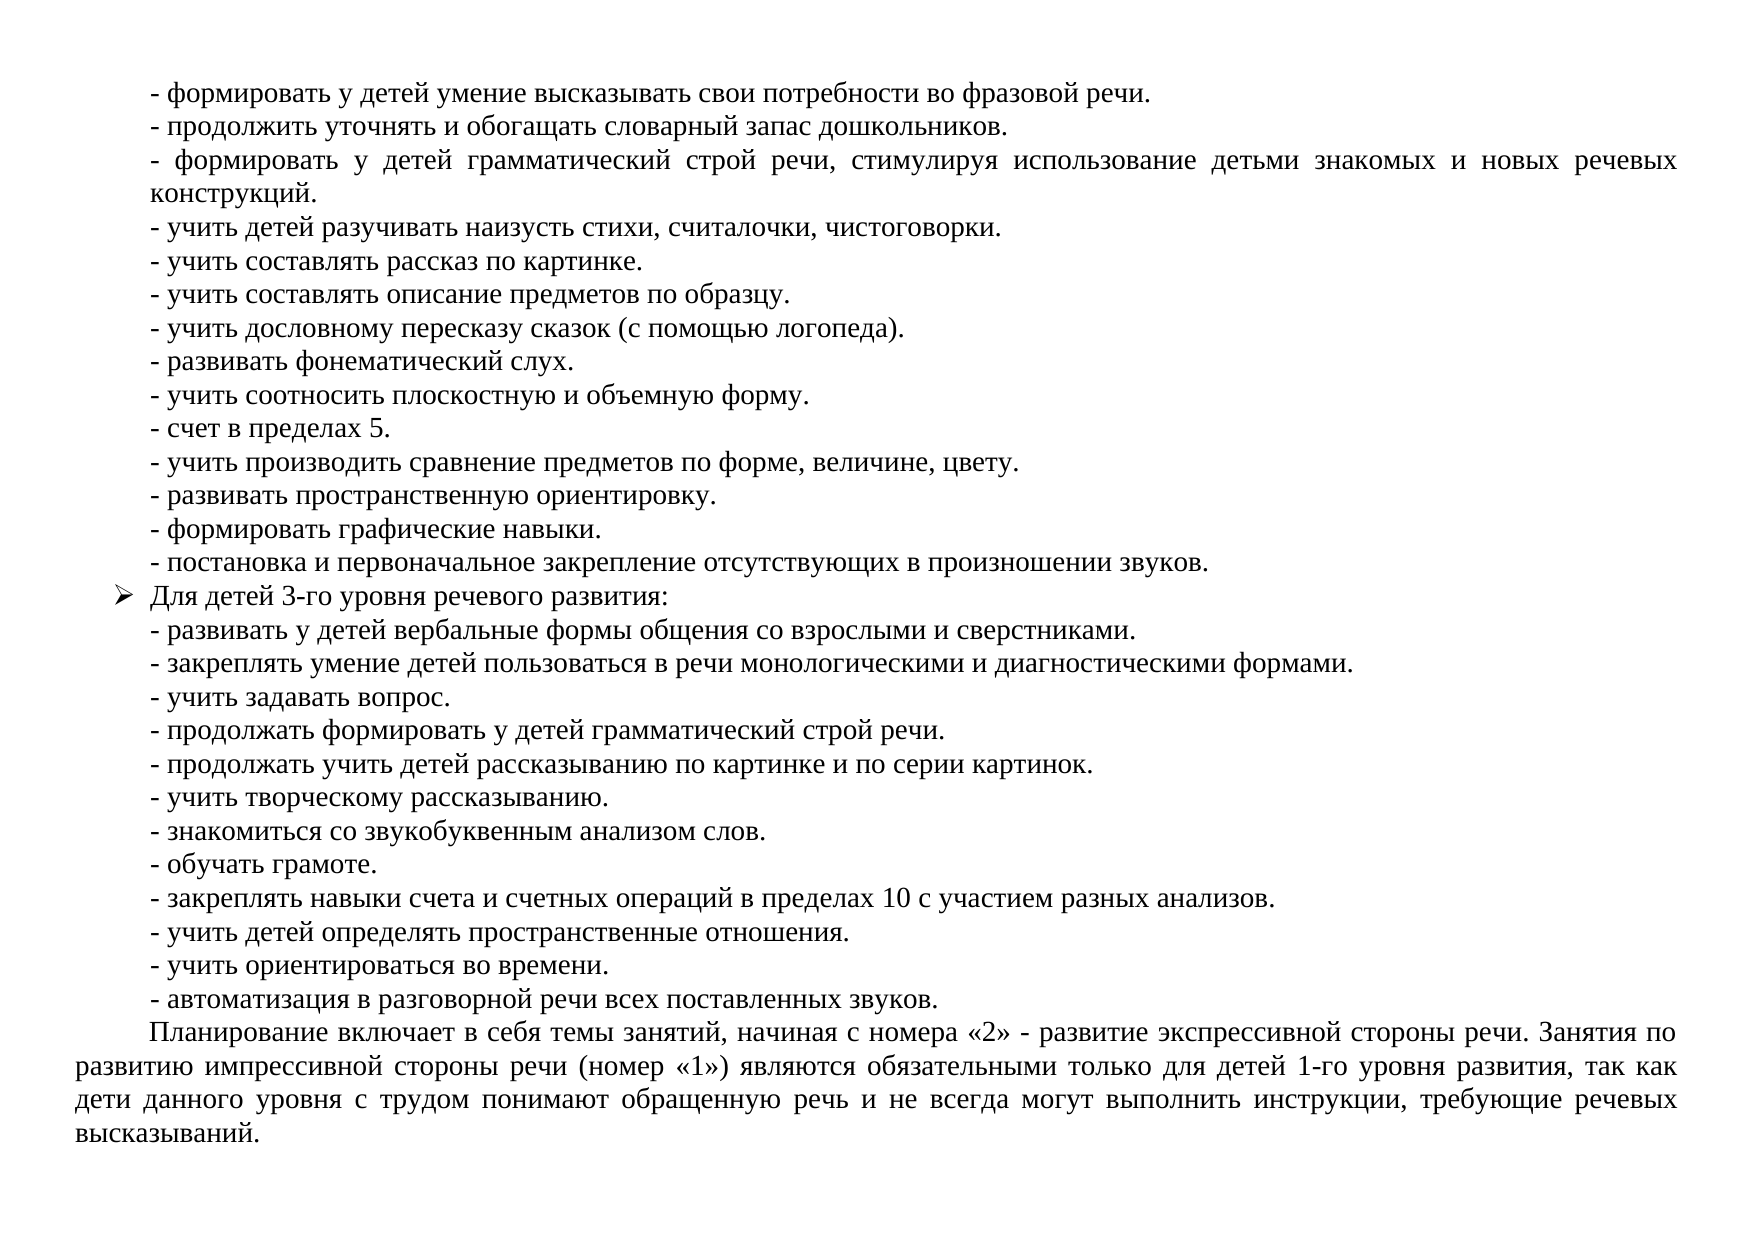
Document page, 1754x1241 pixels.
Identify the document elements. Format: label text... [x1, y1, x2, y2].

list - продолжать формировать у детей грамматический строй речи. [150, 712, 1679, 746]
list - развивать пространственную ориентировку. [150, 477, 1679, 511]
list - учить составлять рассказ по картинке. [150, 243, 1679, 276]
text Планирование включает в себя темы занятий, начиная с номера «2» - развитие экспрессивной стороны речи. Занятия по развитию импрессивной стороны речи (номер «1») являются обязательными только для детей 1-го уровня развития, так как дети данного уровня с трудом понимают обращенную речь и не всегда могут выполнить инструкции, требующие речевых высказываний. [75, 1014, 1679, 1148]
list - учить составлять описание предметов по образцу. [150, 276, 1679, 310]
list - постановка и первоначальное закрепление отсутствующих в произношении звуков. [150, 544, 1679, 578]
list - учить соотносить плоскостную и объемную форму. [150, 377, 1679, 410]
list - формировать у детей грамматический строй речи, стимулируя использование детьми знакомых и новых речевых конструкций. [150, 142, 1679, 209]
list - счет в пределах 5. [150, 410, 1679, 444]
list - закреплять навыки счета и счетных операций в пределах 10 с участием разных анализов. [150, 880, 1679, 914]
list - учить ориентироваться во времени. [150, 947, 1679, 981]
list - автоматизация в разговорной речи всех поставленных звуков. [150, 981, 1679, 1014]
list - продолжить уточнять и обогащать словарный запас дошкольников. [150, 108, 1679, 142]
list - формировать у детей умение высказывать свои потребности во фразовой речи. [150, 75, 1679, 108]
list Для детей 3-го уровня речевого развития: [112, 578, 1679, 612]
list - обучать грамоте. [150, 847, 1679, 880]
list - продолжать учить детей рассказыванию по картинке и по серии картинок. [150, 746, 1679, 779]
list - учить производить сравнение предметов по форме, величине, цвету. [150, 444, 1679, 477]
list - закреплять умение детей пользоваться в речи монологическими и диагностическими формами. [150, 645, 1679, 679]
list - учить детей разучивать наизусть стихи, считалочки, чистоговорки. [150, 209, 1679, 243]
list - знакомиться со звукобуквенным анализом слов. [150, 813, 1679, 847]
list - развивать у детей вербальные формы общения со взрослыми и сверстниками. [150, 612, 1679, 645]
list - развивать фонематический слух. [150, 343, 1679, 377]
list - формировать графические навыки. [150, 511, 1679, 544]
list - учить детей определять пространственные отношения. [150, 914, 1679, 947]
list - учить творческому рассказыванию. [150, 779, 1679, 813]
list - учить задавать вопрос. [150, 679, 1679, 712]
list - учить дословному пересказу сказок (с помощью логопеда). [150, 310, 1679, 343]
